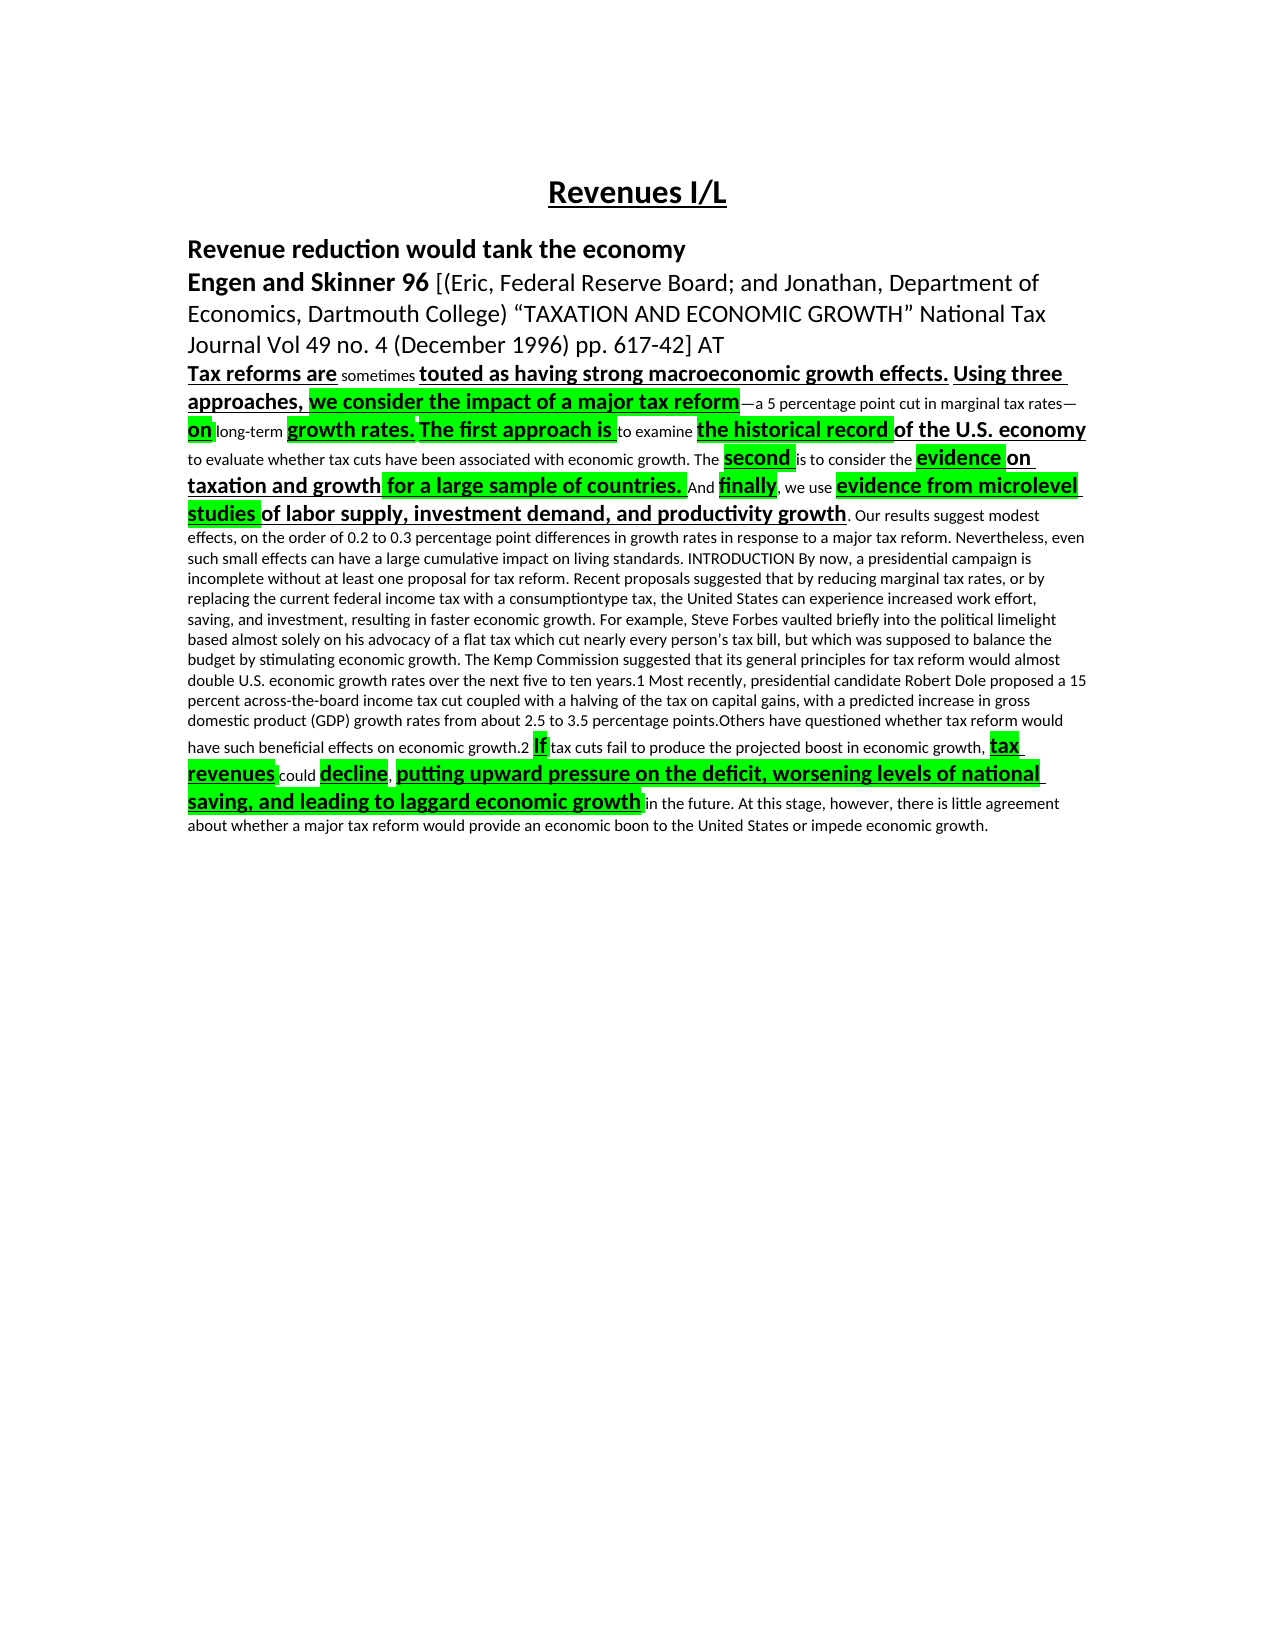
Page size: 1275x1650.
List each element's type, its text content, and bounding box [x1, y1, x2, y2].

text Engen and Skinner 96 [(Eric, Federal Reserve Board; and Jonathan, Department of Economics, Dartmouth College) “TAXATION AND ECONOMIC GROWTH” National Tax Journal Vol 49 no. 4 (December 1996) pp. 617-42] AT [187, 265, 1087, 359]
subtitle Revenues I/L [187, 171, 1087, 212]
text Tax reforms are sometimes touted as having strong macroeconomic growth effects. Using three approaches, we consider the impact of a major tax reform—a 5 percentage point cut in marginal tax rates—on long-term growth rates. The first approach is to examine the historical record of the U.S. economy to evaluate whether tax cuts have been associated with economic growth. The second is to consider the evidence on taxation and growth for a large sample of countries. And finally, we use evidence from microlevel studies of labor supply, investment demand, and productivity growth. Our results suggest modest effects, on the order of 0.2 to 0.3 percentage point differences in growth rates in response to a major tax reform. Nevertheless, even such small effects can have a large cumulative impact on living standards. INTRODUCTION By now, a presidential campaign is incomplete without at least one proposal for tax reform. Recent proposals suggested that by reducing marginal tax rates, or by replacing the current federal income tax with a consumptiontype tax, the United States can experience increased work effort, saving, and investment, resulting in faster economic growth. For example, Steve Forbes vaulted briefly into the political limelight based almost solely on his advocacy of a flat tax which cut nearly every person’s tax bill, but which was supposed to balance the budget by stimulating economic growth. The Kemp Commission suggested that its general principles for tax reform would almost double U.S. economic growth rates over the next five to ten years.1 Most recently, presidential candidate Robert Dole proposed a 15 percent across-the-board income tax cut coupled with a halving of the tax on capital gains, with a predicted increase in gross domestic product (GDP) growth rates from about 2.5 to 3.5 percentage points.Others have questioned whether tax reform would have such beneficial effects on economic growth.2 If tax cuts fail to produce the projected boost in economic growth, tax revenues could decline, putting upward pressure on the deficit, worsening levels of national saving, and leading to laggard economic growth in the future. At this stage, however, there is little agreement about whether a major tax reform would provide an economic boon to the United States or impede economic growth. [187, 359, 1087, 835]
subtitle Revenue reduction would tank the economy [187, 232, 1087, 265]
